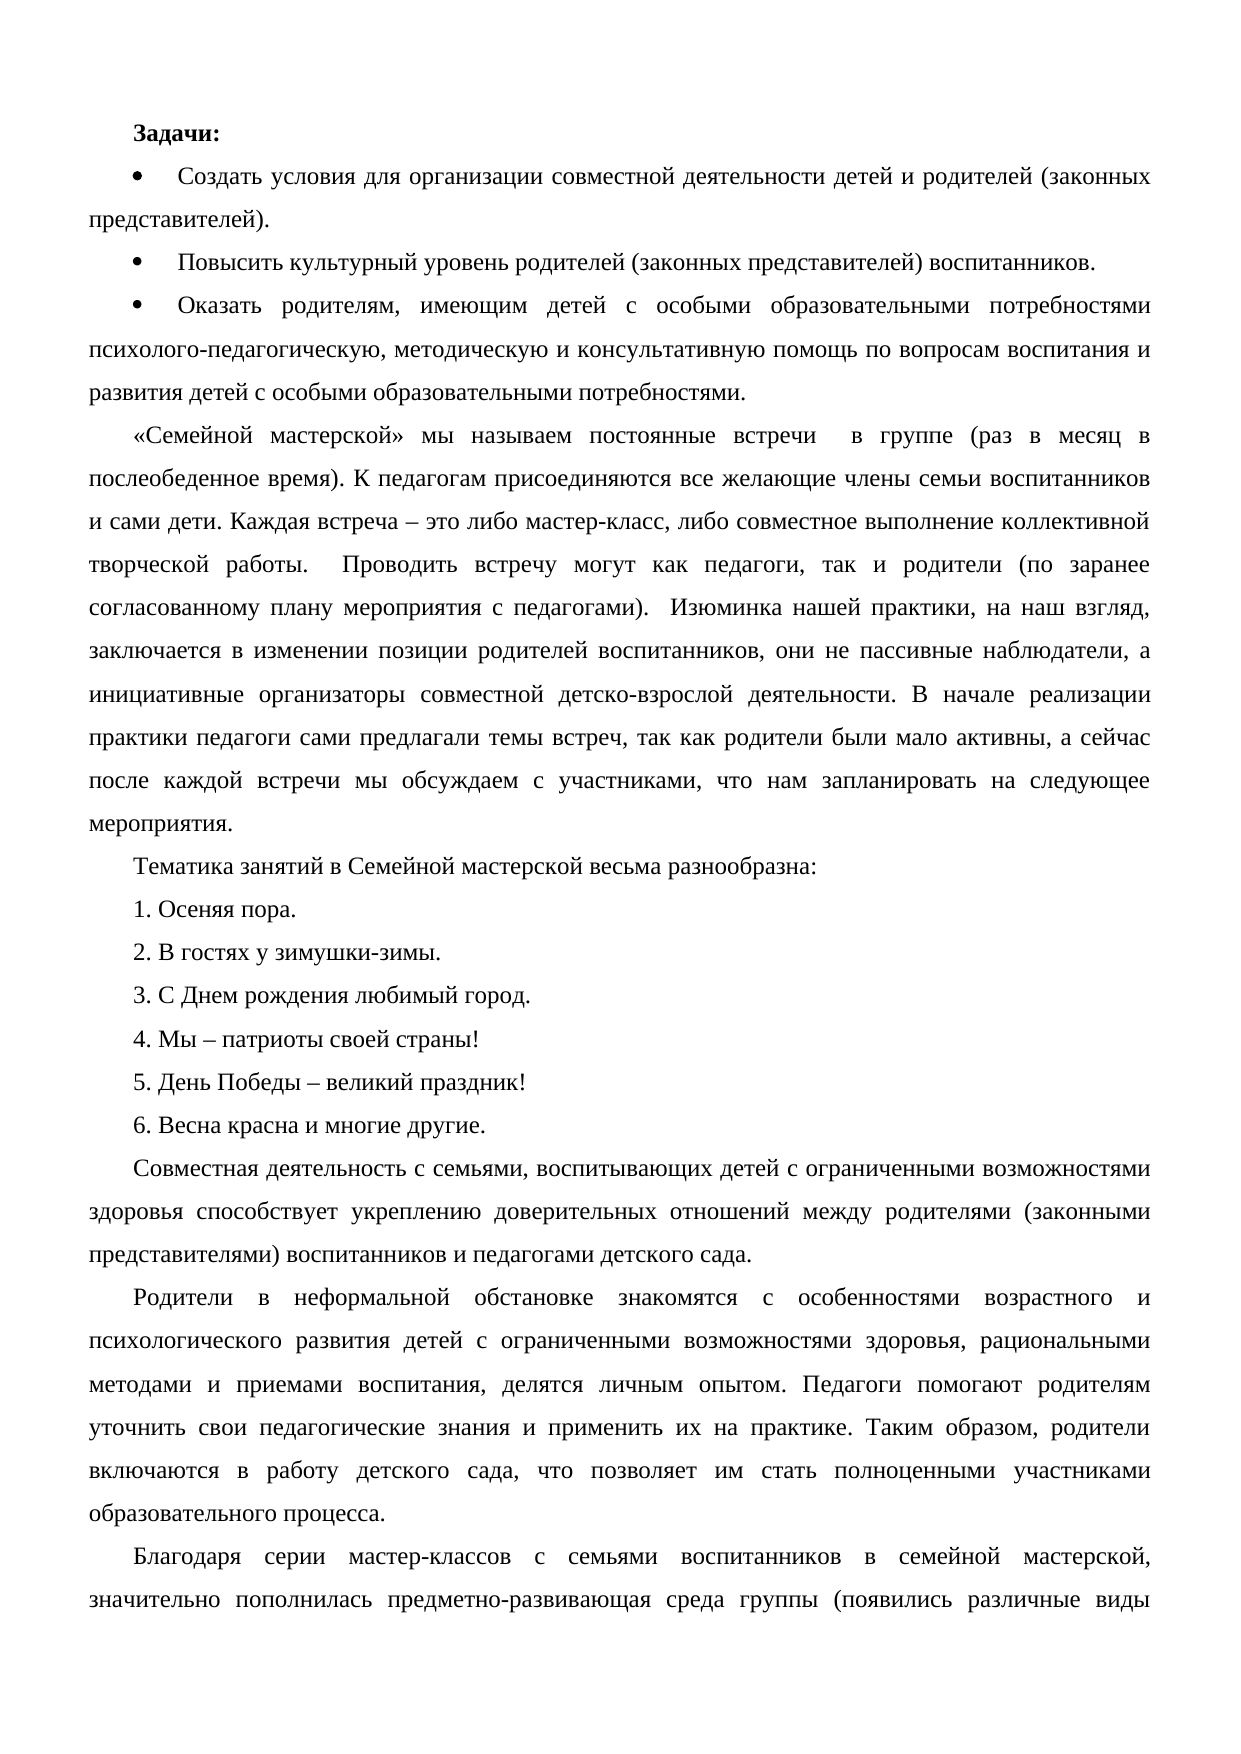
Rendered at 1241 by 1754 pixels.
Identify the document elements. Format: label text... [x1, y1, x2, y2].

list Повысить культурный уровень родителей (законных представителей) воспитанников. [88, 247, 1152, 276]
text Совместная деятельность с семьями, воспитывающих детей с ограниченными возможностями здоровья способствует укреплению доверительных отношений между родителями (законными представителями) воспитанников и педагогами детского сада. [88, 1153, 1152, 1268]
text Тематика занятий в Семейной мастерской весьма разнообразна: [88, 851, 1152, 880]
text 6. Весна красна и многие другие. [88, 1110, 1152, 1139]
text 1. Осеняя пора. [88, 894, 1152, 923]
text Родители в неформальной обстановке знакомятся с особенностями возрастного и психологического развития детей с ограниченными возможностями здоровья, рациональными методами и приемами воспитания, делятся личным опытом. Педагоги помогают родителям уточнить свои педагогические знания и применить их на практике. Таким образом, родители включаются в работу детского сада, что позволяет им стать полноценными участниками образовательного процесса. [88, 1282, 1152, 1527]
text Задачи: [88, 118, 1152, 147]
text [88, 1541, 1152, 1613]
text 3. С Днем рождения любимый город. [88, 981, 1152, 1009]
list Оказать родителям, имеющим детей с особыми образовательными потребностями психолого-педагогическую, методическую и консультативную помощь по вопросам воспитания и развития детей с особыми образовательными потребностями. [88, 291, 1152, 406]
text 4. Мы – патриоты своей страны! [88, 1024, 1152, 1052]
text 5. День Победы – великий праздник! [88, 1067, 1152, 1096]
list Создать условия для организации совместной деятельности детей и родителей (законных представителей). [88, 161, 1152, 233]
text 2. В гостях у зимушки-зимы. [88, 937, 1152, 966]
text «Семейной мастерской» мы называем постоянные встречи в группе (раз в месяц в послеобеденное время). К педагогам присоединяются все желающие члены семьи воспитанников и сами дети. Каждая встреча – это либо мастер-класс, либо совместное выполнение коллективной творческой работы. Проводить встречу могут как педагоги, так и родители (по заранее согласованному плану мероприятия с педагогами). Изюминка нашей практики, на наш взгляд, заключается в изменении позиции родителей воспитанников, они не пассивные наблюдатели, а инициативные организаторы совместной детско-взрослой деятельности. В начале реализации практики педагоги сами предлагали темы встреч, так как родители были мало активны, а сейчас после каждой встречи мы обсуждаем с участниками, что нам запланировать на следующее мероприятия. [88, 420, 1152, 837]
